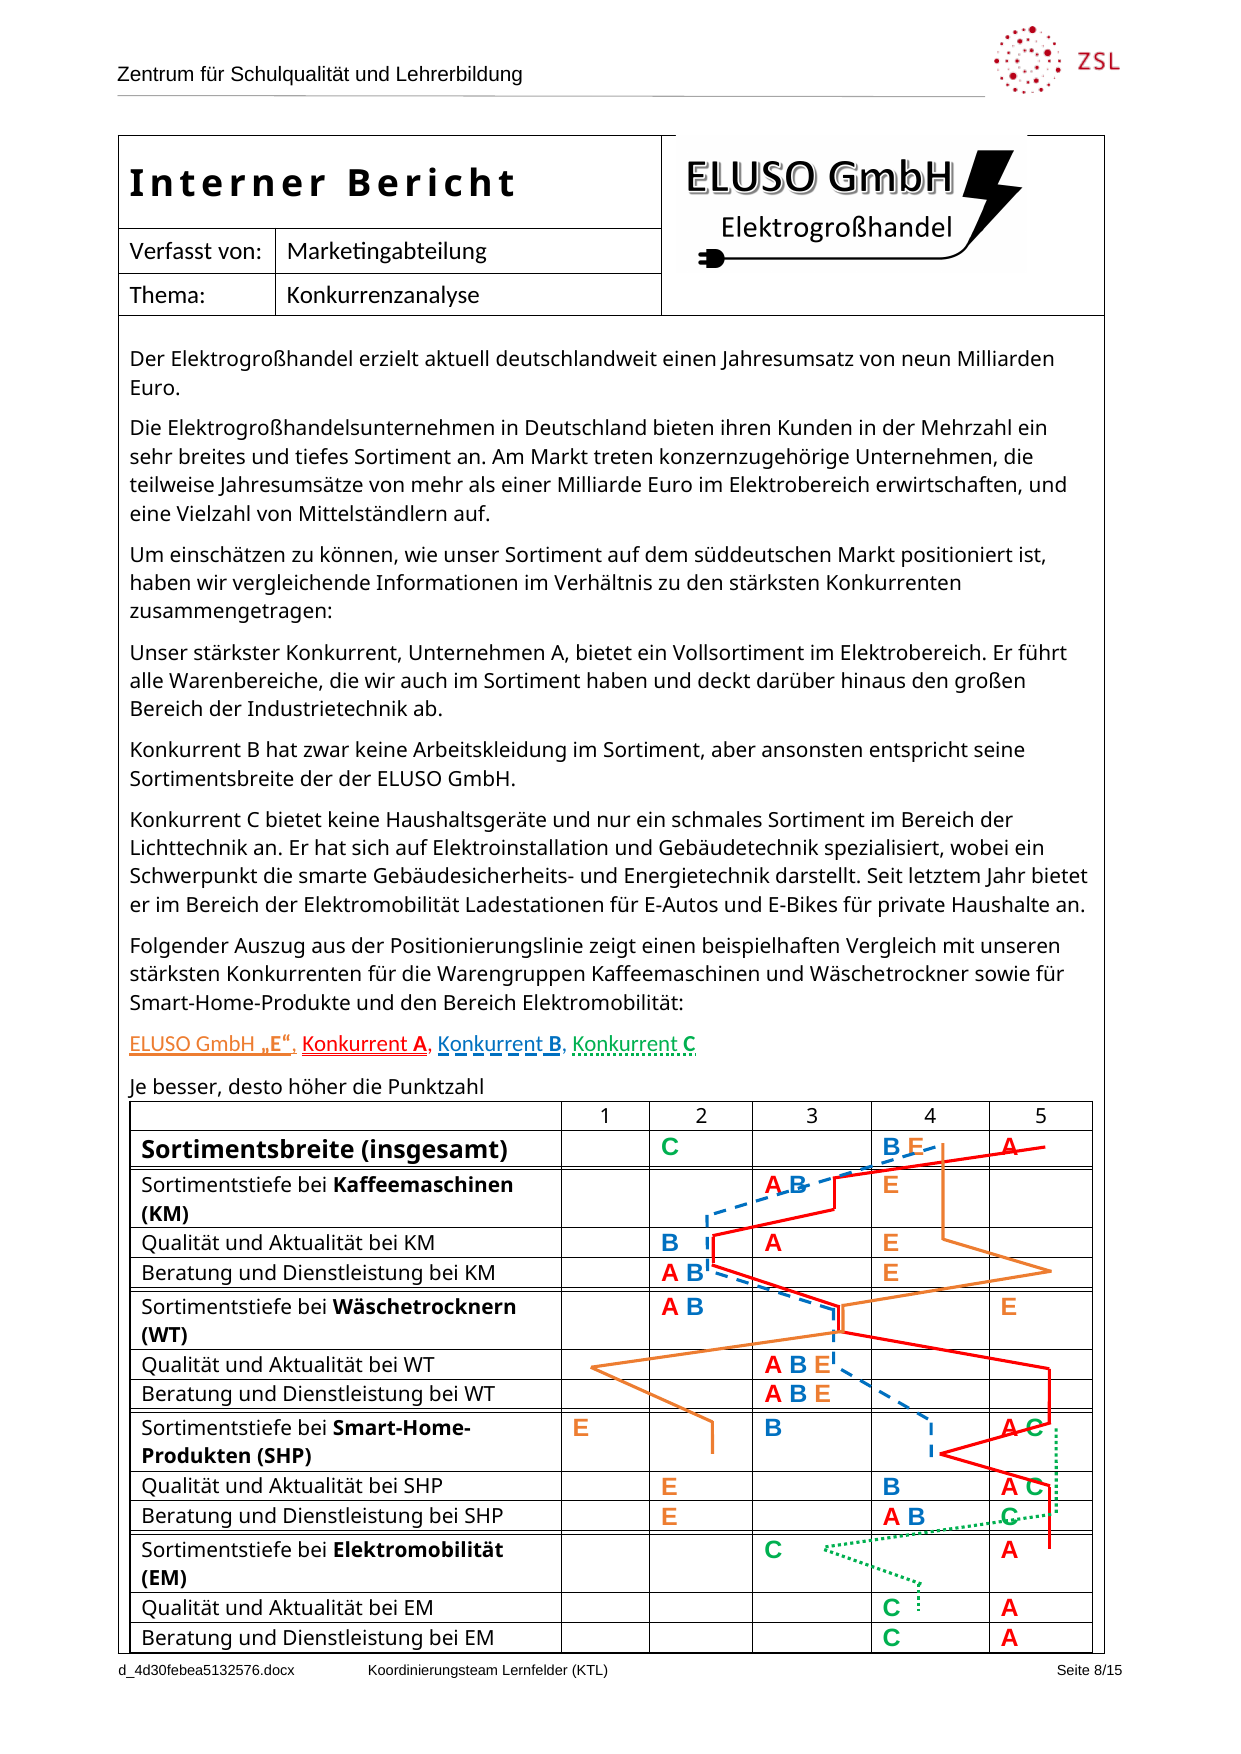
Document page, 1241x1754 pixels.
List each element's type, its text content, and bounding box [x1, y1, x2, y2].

table_cell Thema: [119, 274, 275, 315]
table_header [662, 136, 1104, 315]
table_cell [119, 316, 1104, 1653]
picture [675, 135, 1028, 273]
picture [992, 25, 1122, 96]
table_cell Marketingabteilung [276, 229, 661, 272]
table_cell Verfasst von: [119, 229, 275, 272]
table_header Interner Bericht [119, 136, 661, 227]
table_cell Konkurrenzanalyse [276, 274, 661, 315]
